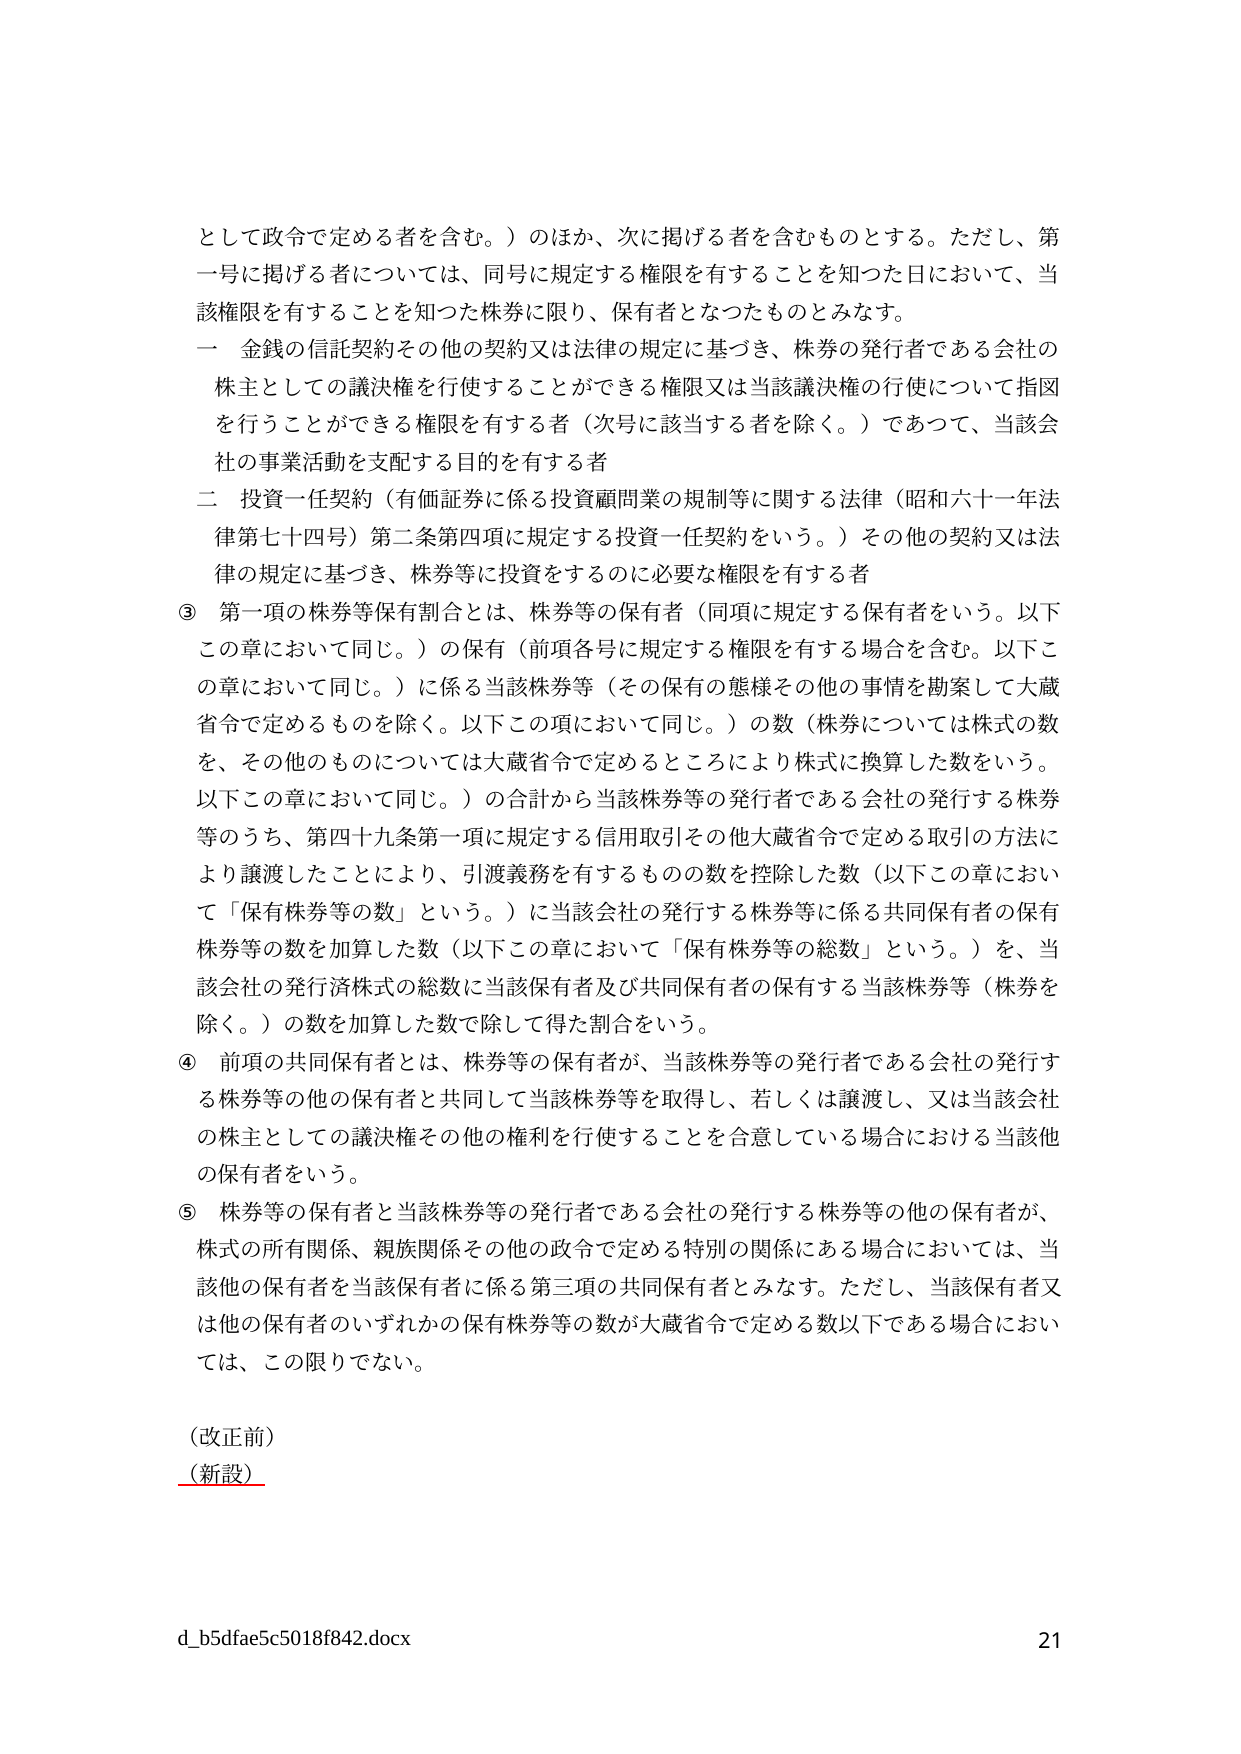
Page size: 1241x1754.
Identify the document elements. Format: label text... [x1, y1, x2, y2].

text 二 投資一任契約（有価証券に係る投資顧問業の規制等に関する法律（昭和六十一年法律第七十四号）第二条第四項に規定する投資一任契約をいう。）その他の契約又は法律の規定に基づき、株券等に投資をするのに必要な権限を有する者 [196, 479, 1063, 592]
text 一 金銭の信託契約その他の契約又は法律の規定に基づき、株券の発行者である会社の株主としての議決権を行使することができる権限又は当該議決権の行使について指図を行うことができる権限を有する者（次号に該当する者を除く。）であつて、当該会社の事業活動を支配する目的を有する者 [196, 329, 1063, 479]
text ③ 第一項の株券等保有割合とは、株券等の保有者（同項に規定する保有者をいう。以下この章において同じ。）の保有（前項各号に規定する権限を有する場合を含む。以下この章において同じ。）に係る当該株券等（その保有の態様その他の事情を勘案して大蔵省令で定めるものを除く。以下この項において同じ。）の数（株券については株式の数を、その他のものについては大蔵省令で定めるところにより株式に換算した数をいう。以下この章において同じ。）の合計から当該株券等の発行者である会社の発行する株券等のうち、第四十九条第一項に規定する信用取引その他大蔵省令で定める取引の方法により譲渡したことにより、引渡義務を有するものの数を控除した数（以下この章において「保有株券等の数」という。）に当該会社の発行する株券等に係る共同保有者の保有株券等の数を加算した数（以下この章において「保有株券等の総数」という。）を、当該会社の発行済株式の総数に当該保有者及び共同保有者の保有する当該株券等（株券を除く。）の数を加算した数で除して得た割合をいう。 [177, 592, 1063, 1042]
text ④ 前項の共同保有者とは、株券等の保有者が、当該株券等の発行者である会社の発行する株券等の他の保有者と共同して当該株券等を取得し、若しくは譲渡し、又は当該会社の株主としての議決権その他の権利を行使することを合意している場合における当該他の保有者をいう。 [177, 1042, 1063, 1192]
text （新設） [177, 1454, 1063, 1492]
text ⑤ 株券等の保有者と当該株券等の発行者である会社の発行する株券等の他の保有者が、株式の所有関係、親族関係その他の政令で定める特別の関係にある場合においては、当該他の保有者を当該保有者に係る第三項の共同保有者とみなす。ただし、当該保有者又は他の保有者のいずれかの保有株券等の数が大蔵省令で定める数以下である場合においては、この限りでない。 [177, 1192, 1063, 1379]
text （改正前） [177, 1417, 1063, 1454]
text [177, 217, 1063, 329]
